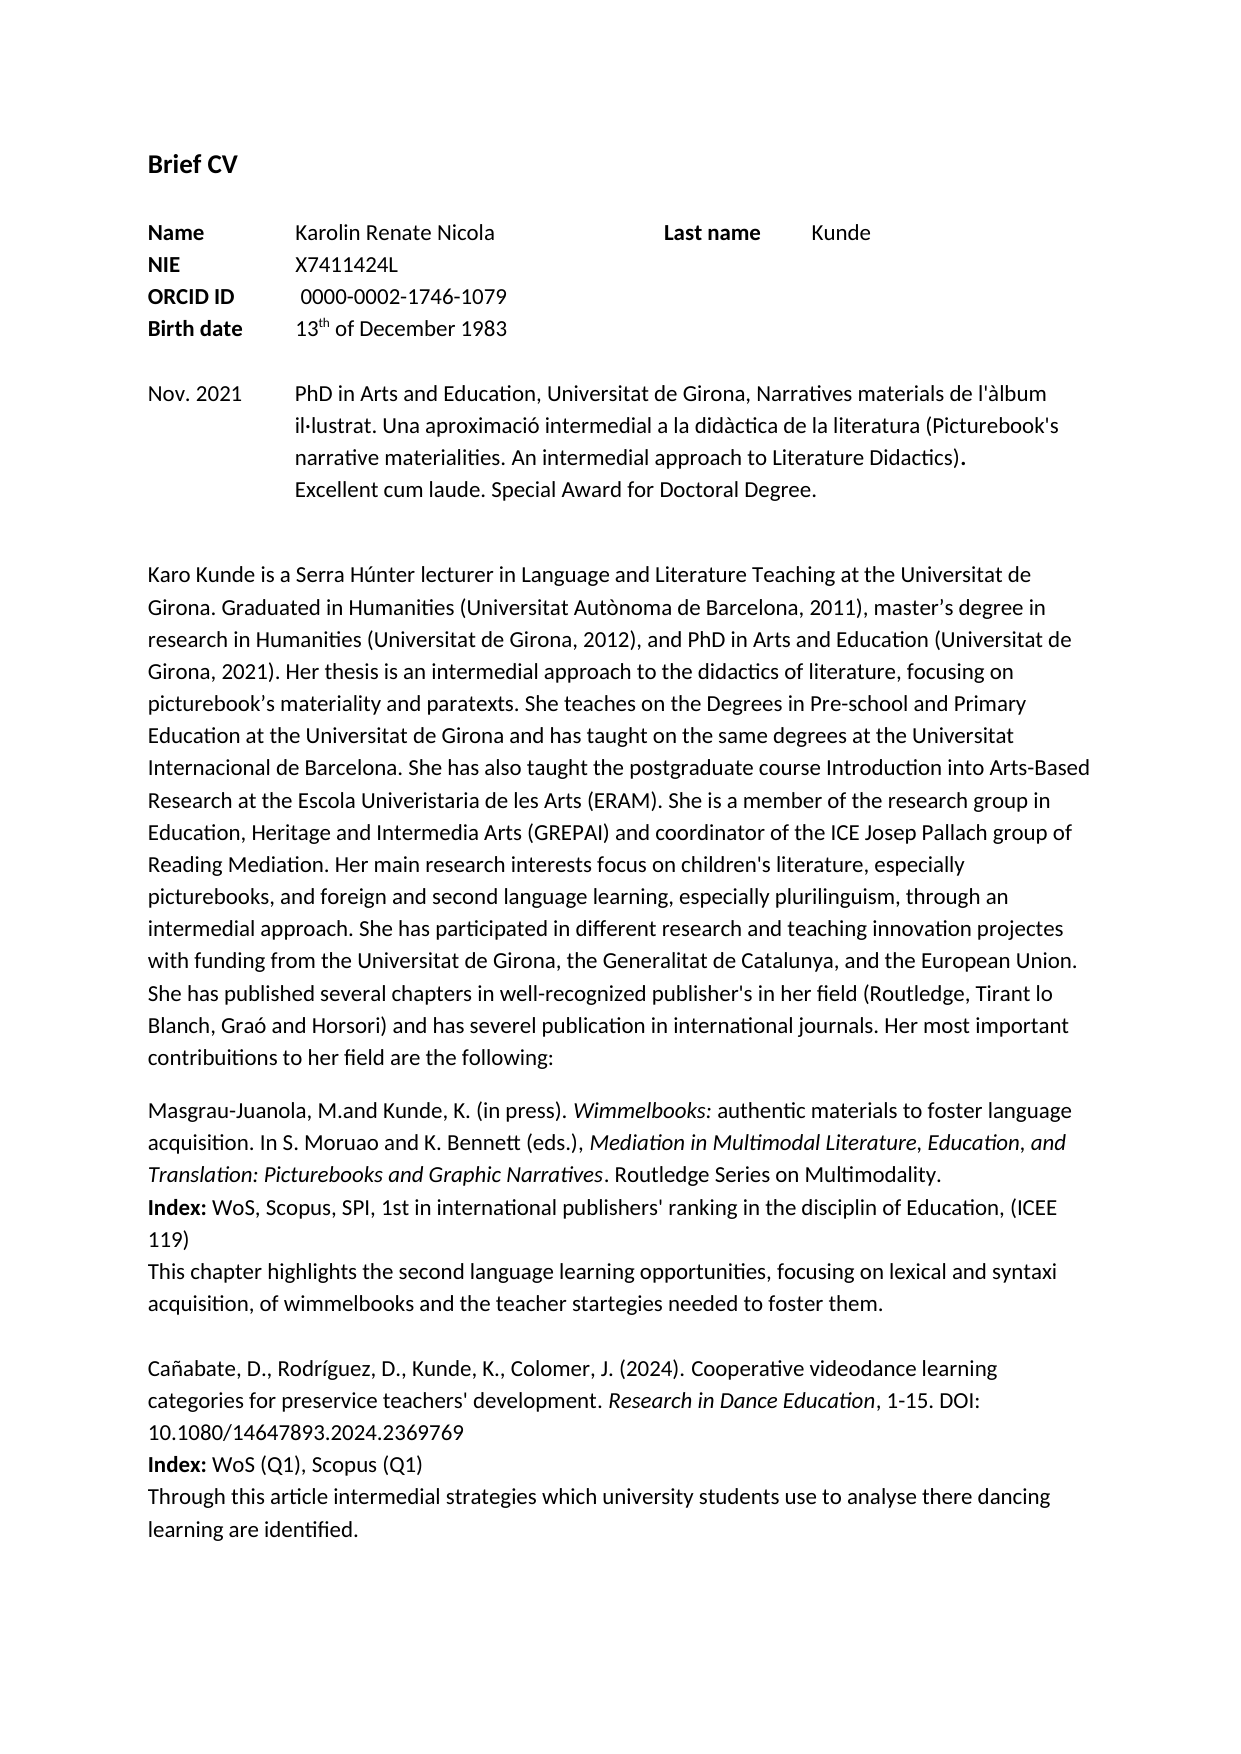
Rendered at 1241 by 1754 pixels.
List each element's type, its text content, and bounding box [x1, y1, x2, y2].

text Through this article intermedial strategies which university students use to analyse there dancing learning are identified. [148, 1482, 1093, 1543]
text Name Karolin Renate Nicola Last name Kunde [148, 218, 1093, 246]
text Index: WoS (Q1), Scopus (Q1) [148, 1450, 1093, 1478]
text This chapter highlights the second language learning opportunities, focusing on lexical and syntaxi acquisition, of wimmelbooks and the teacher startegies needed to foster them. [148, 1257, 1093, 1317]
text Index: WoS, Scopus, SPI, 1st in international publishers' ranking in the disciplin of Education, (ICEE 119) [148, 1193, 1093, 1253]
text ORCID ID 0000-0002-1746-1079 [148, 282, 1093, 310]
text Nov. 2021 PhD in Arts and Education, Universitat de Girona, Narratives materials de l'àlbum il·lustrat. Una aproximació intermedial a la didàctica de la literatura (Picturebook's narrative materialities. An intermedial approach to Literature Didactics). [148, 379, 1093, 471]
text NIE X7411424L [148, 250, 1093, 278]
text Excellent cum laude. Special Award for Doctoral Degree. [294, 475, 1093, 503]
text Karo Kunde is a Serra Húnter lecturer in Language and Literature Teaching at the Universitat de Girona. Graduated in Humanities (Universitat Autònoma de Barcelona, 2011), master’s degree in research in Humanities (Universitat de Girona, 2012), and PhD in Arts and Education (Universitat de Girona, 2021). Her thesis is an intermedial approach to the didactics of literature, focusing on picturebook’s materiality and paratexts. She teaches on the Degrees in Pre-school and Primary Education at the Universitat de Girona and has taught on the same degrees at the Universitat Internacional de Barcelona. She has also taught the postgraduate course Introduction into Arts-Based Research at the Escola Univeristaria de les Arts (ERAM). She is a member of the research group in Education, Heritage and Intermedia Arts (GREPAI) and coordinator of the ICE Josep Pallach group of Reading Mediation. Her main research interests focus on children's literature, especially picturebooks, and foreign and second language learning, especially plurilinguism, through an intermedial approach. She has participated in different research and teaching innovation projectes with funding from the Universitat de Girona, the Generalitat de Catalunya, and the European Union. She has published several chapters in well-recognized publisher's in her field (Routledge, Tirant lo Blanch, Graó and Horsori) and has severel publication in international journals. Her most important contribuitions to her field are the following: [148, 560, 1093, 1071]
text Cañabate, D., Rodríguez, D., Kunde, K., Colomer, J. (2024). Cooperative videodance learning categories for preservice teachers' development. Research in Dance Education, 1-15. DOI: 10.1080/14647893.2024.2369769 [148, 1354, 1093, 1446]
text Birth date 13th of December 1983 [148, 314, 1093, 342]
text Brief CV [148, 148, 1093, 181]
text Masgrau-Juanola, M.and Kunde, K. (in press). Wimmelbooks: authentic materials to foster language acquisition. In S. Moruao and K. Bennett (eds.), Mediation in Multimodal Literature, Education, and Translation: Picturebooks and Graphic Narratives. Routledge Series on Multimodality. [148, 1096, 1093, 1189]
